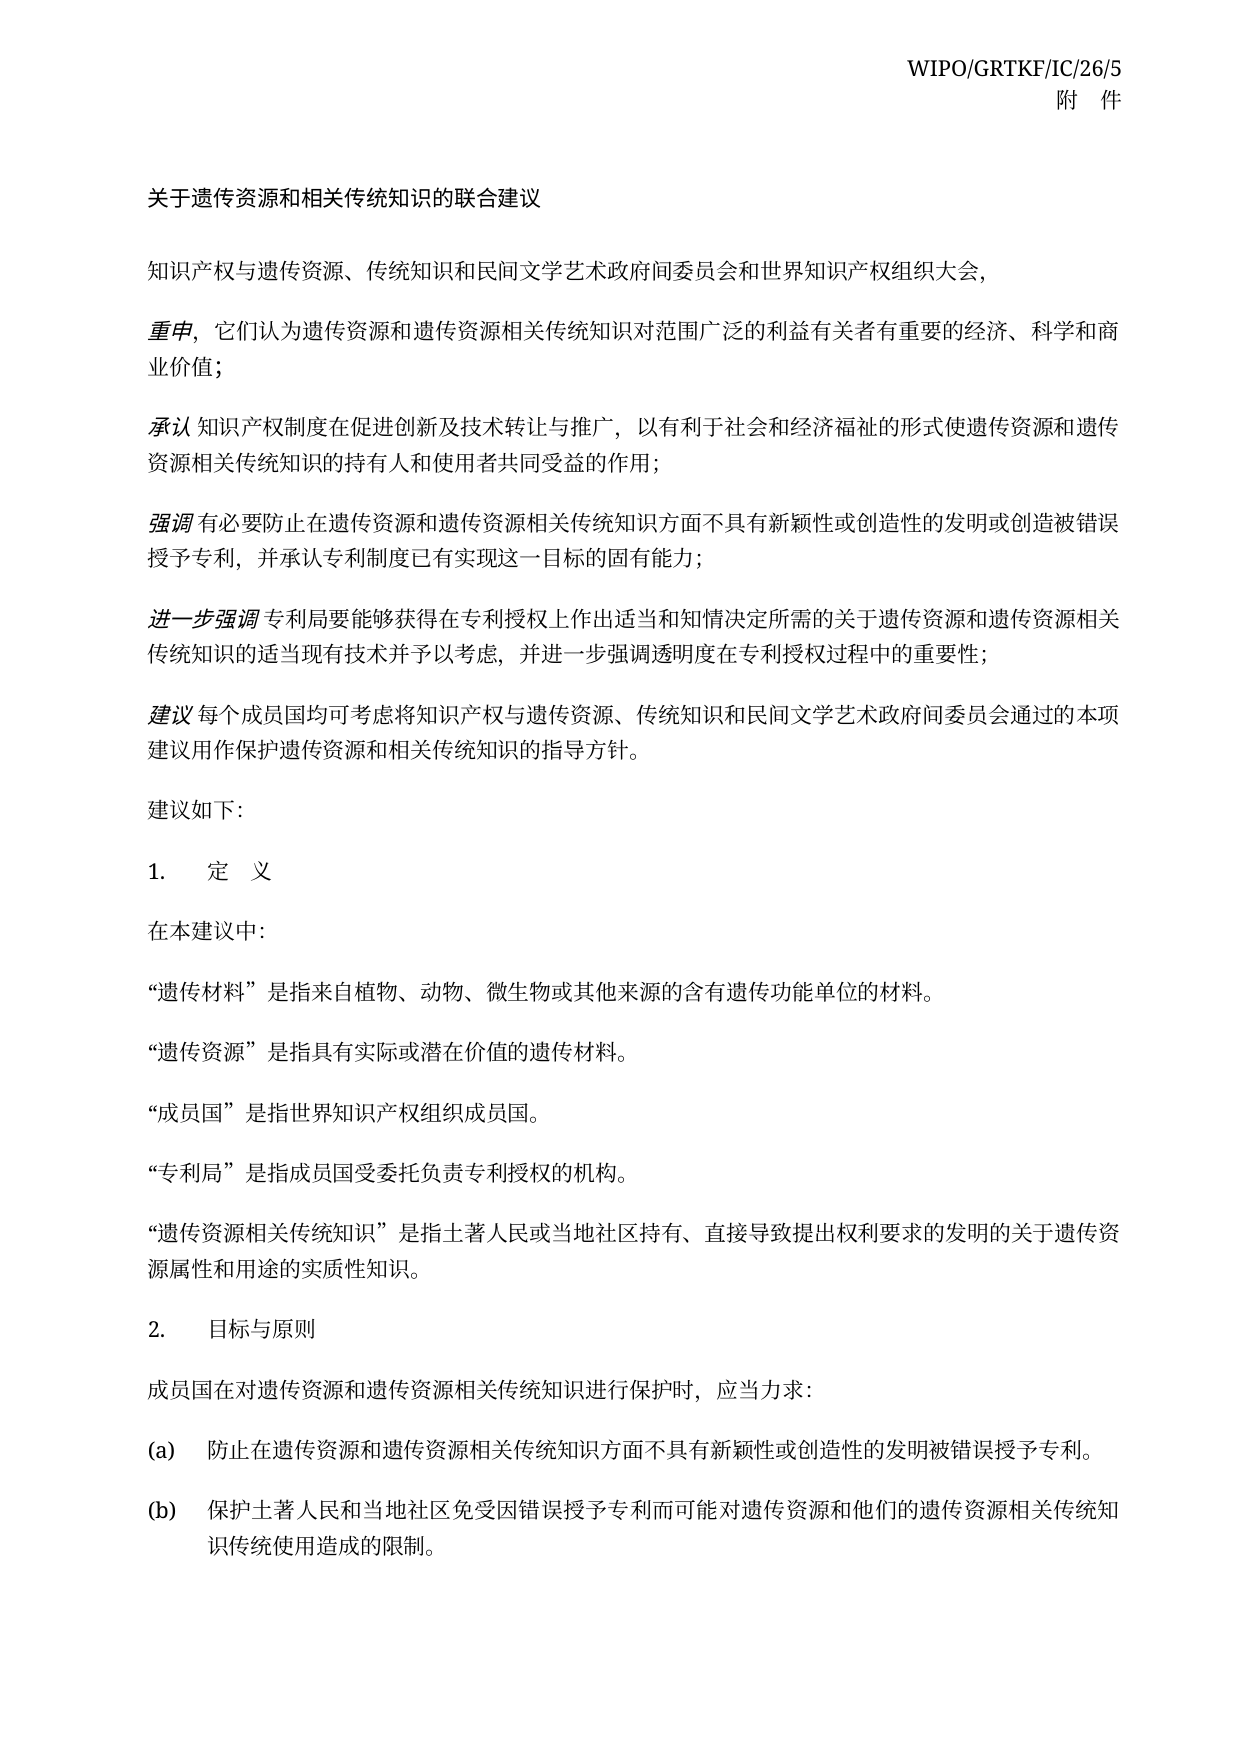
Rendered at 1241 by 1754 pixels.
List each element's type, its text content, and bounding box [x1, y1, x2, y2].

text 进一步强调 专利局要能够获得在专利授权上作出适当和知情决定所需的关于遗传资源和遗传资源相关传统知识的适当现有技术并予以考虑，并进一步强调透明度在专利授权过程中的重要性； [148, 598, 1122, 669]
text “成员国”是指世界知识产权组织成员国。 [148, 1092, 1122, 1127]
text “专利局”是指成员国受委托负责专利授权的机构。 [148, 1152, 1122, 1188]
text 2. 目标与原则 [148, 1308, 1122, 1344]
text 关于遗传资源和相关传统知识的联合建议 [148, 177, 1122, 213]
text “遗传材料”是指来自植物、动物、微生物或其他来源的含有遗传功能单位的材料。 [148, 971, 1122, 1006]
text (a) 防止在遗传资源和遗传资源相关传统知识方面不具有新颖性或创造性的发明被错误授予专利。 [148, 1429, 1122, 1465]
text (b) 保护土著人民和当地社区免受因错误授予专利而可能对遗传资源和他们的遗传资源相关传统知识传统使用造成的限制。 [148, 1490, 1122, 1561]
text 承认 知识产权制度在促进创新及技术转让与推广，以有利于社会和经济福祉的形式使遗传资源和遗传资源相关传统知识的持有人和使用者共同受益的作用； [148, 406, 1122, 477]
text 1. 定 义 [148, 850, 1122, 886]
text 建议如下： [148, 790, 1122, 825]
text “遗传资源相关传统知识”是指土著人民或当地社区持有、直接导致提出权利要求的发明的关于遗传资源属性和用途的实质性知识。 [148, 1213, 1122, 1283]
text “遗传资源”是指具有实际或潜在价值的遗传材料。 [148, 1031, 1122, 1067]
text 知识产权与遗传资源、传统知识和民间文学艺术政府间委员会和世界知识产权组织大会， [148, 250, 1122, 286]
text 强调 有必要防止在遗传资源和遗传资源相关传统知识方面不具有新颖性或创造性的发明或创造被错误授予专利，并承认专利制度已有实现这一目标的固有能力； [148, 502, 1122, 573]
text 建议 每个成员国均可考虑将知识产权与遗传资源、传统知识和民间文学艺术政府间委员会通过的本项建议用作保护遗传资源和相关传统知识的指导方针。 [148, 694, 1122, 765]
text 在本建议中： [148, 911, 1122, 946]
text 成员国在对遗传资源和遗传资源相关传统知识进行保护时，应当力求： [148, 1369, 1122, 1404]
text 重申，它们认为遗传资源和遗传资源相关传统知识对范围广泛的利益有关者有重要的经济、科学和商业价值； [148, 311, 1122, 381]
